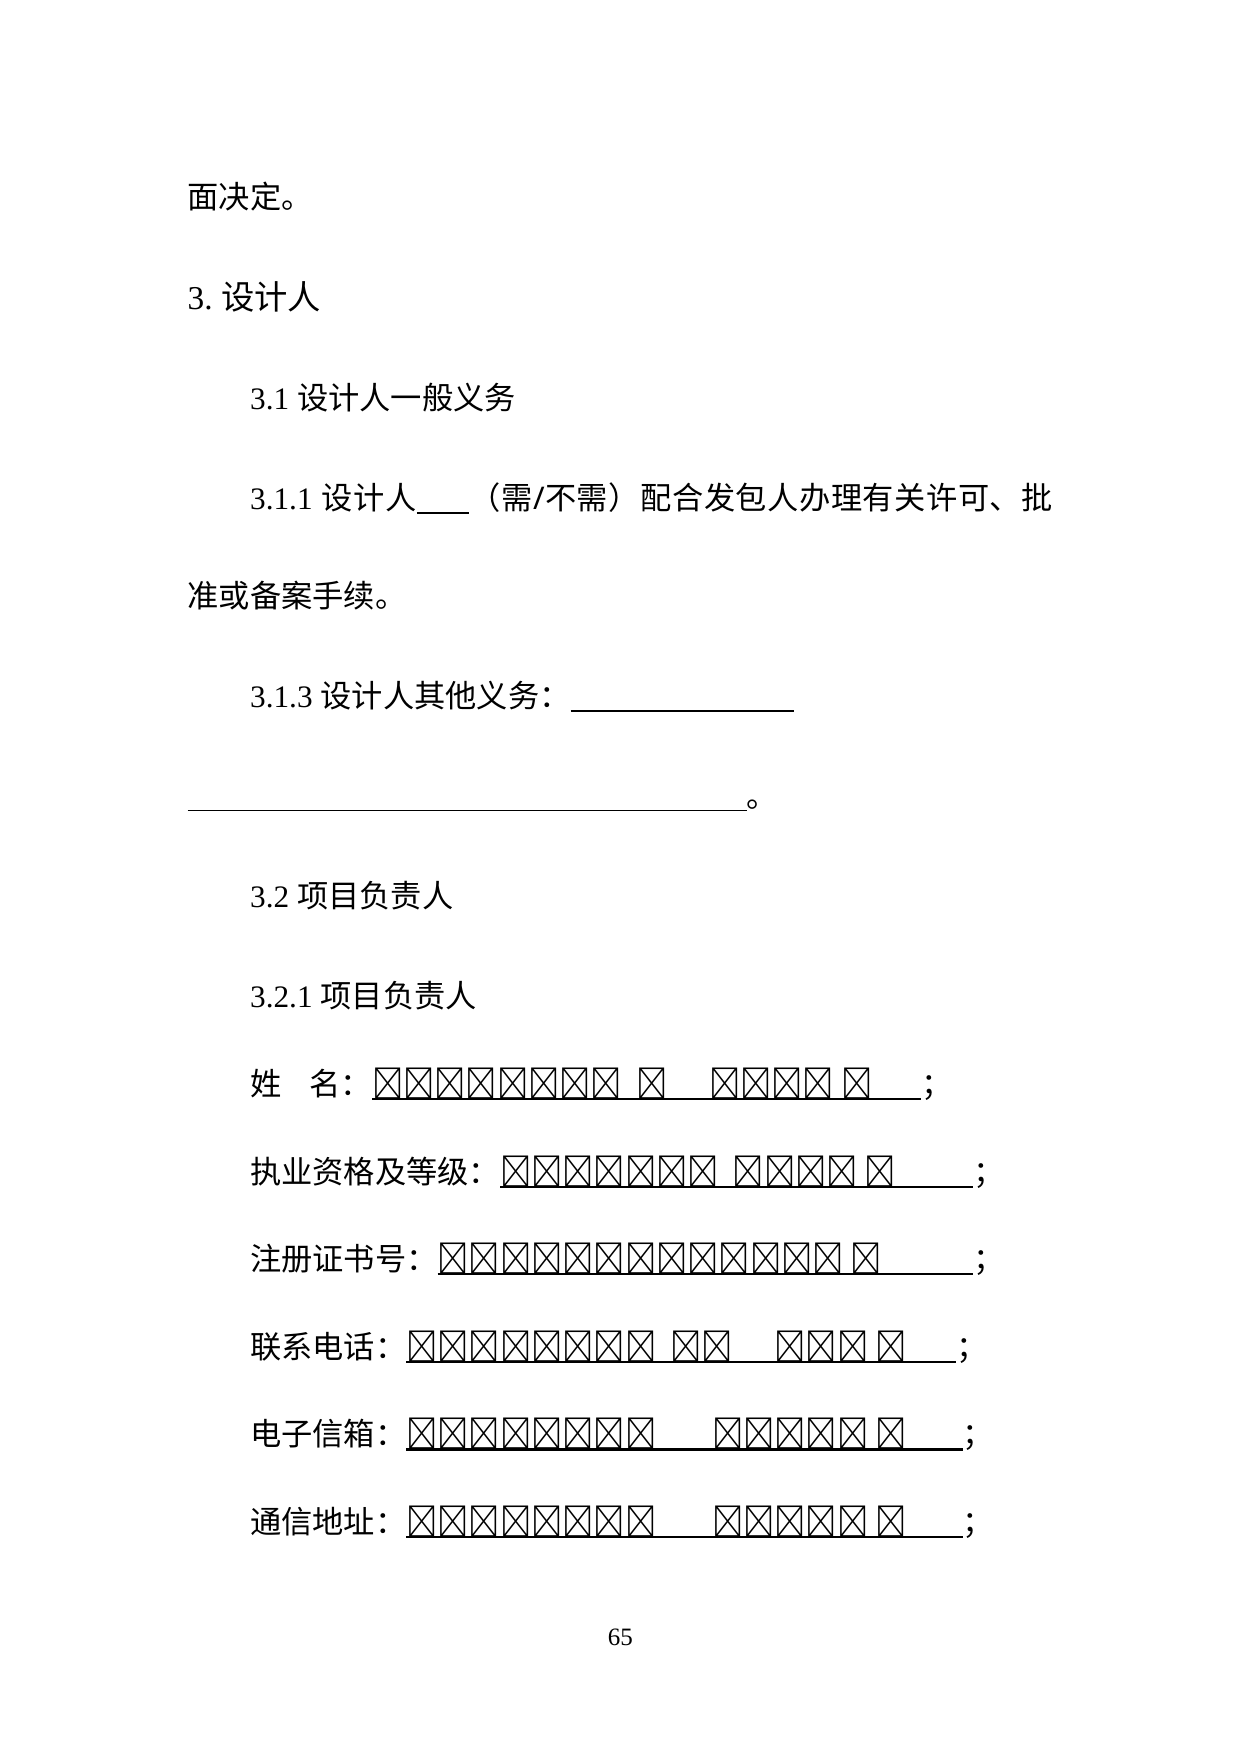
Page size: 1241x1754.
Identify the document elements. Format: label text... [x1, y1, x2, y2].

text 注册证书号：  ； [187, 1224, 1053, 1289]
text 姓 名：    ； [187, 1049, 1053, 1114]
text 通信地址：   ； [187, 1487, 1053, 1552]
text 3.1.1 设计人 （需/不需）配合发包人办理有关许可、批准或备案手续。 [187, 464, 1053, 626]
text 联系电话：    ； [187, 1312, 1053, 1377]
text 3.2.1 项目负责人 [187, 962, 1053, 1027]
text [187, 162, 1053, 227]
text 3.2 项目负责人 [187, 862, 1053, 927]
text 执业资格及等级：   ； [187, 1137, 1053, 1202]
subtitle 3. 设计人 [187, 262, 1053, 327]
text 电子信箱：   ； [187, 1400, 1053, 1465]
text 3.1 设计人一般义务 [187, 364, 1053, 429]
text  。 [187, 761, 1053, 826]
text 3.1.3 设计人其他义务： [187, 661, 1053, 726]
